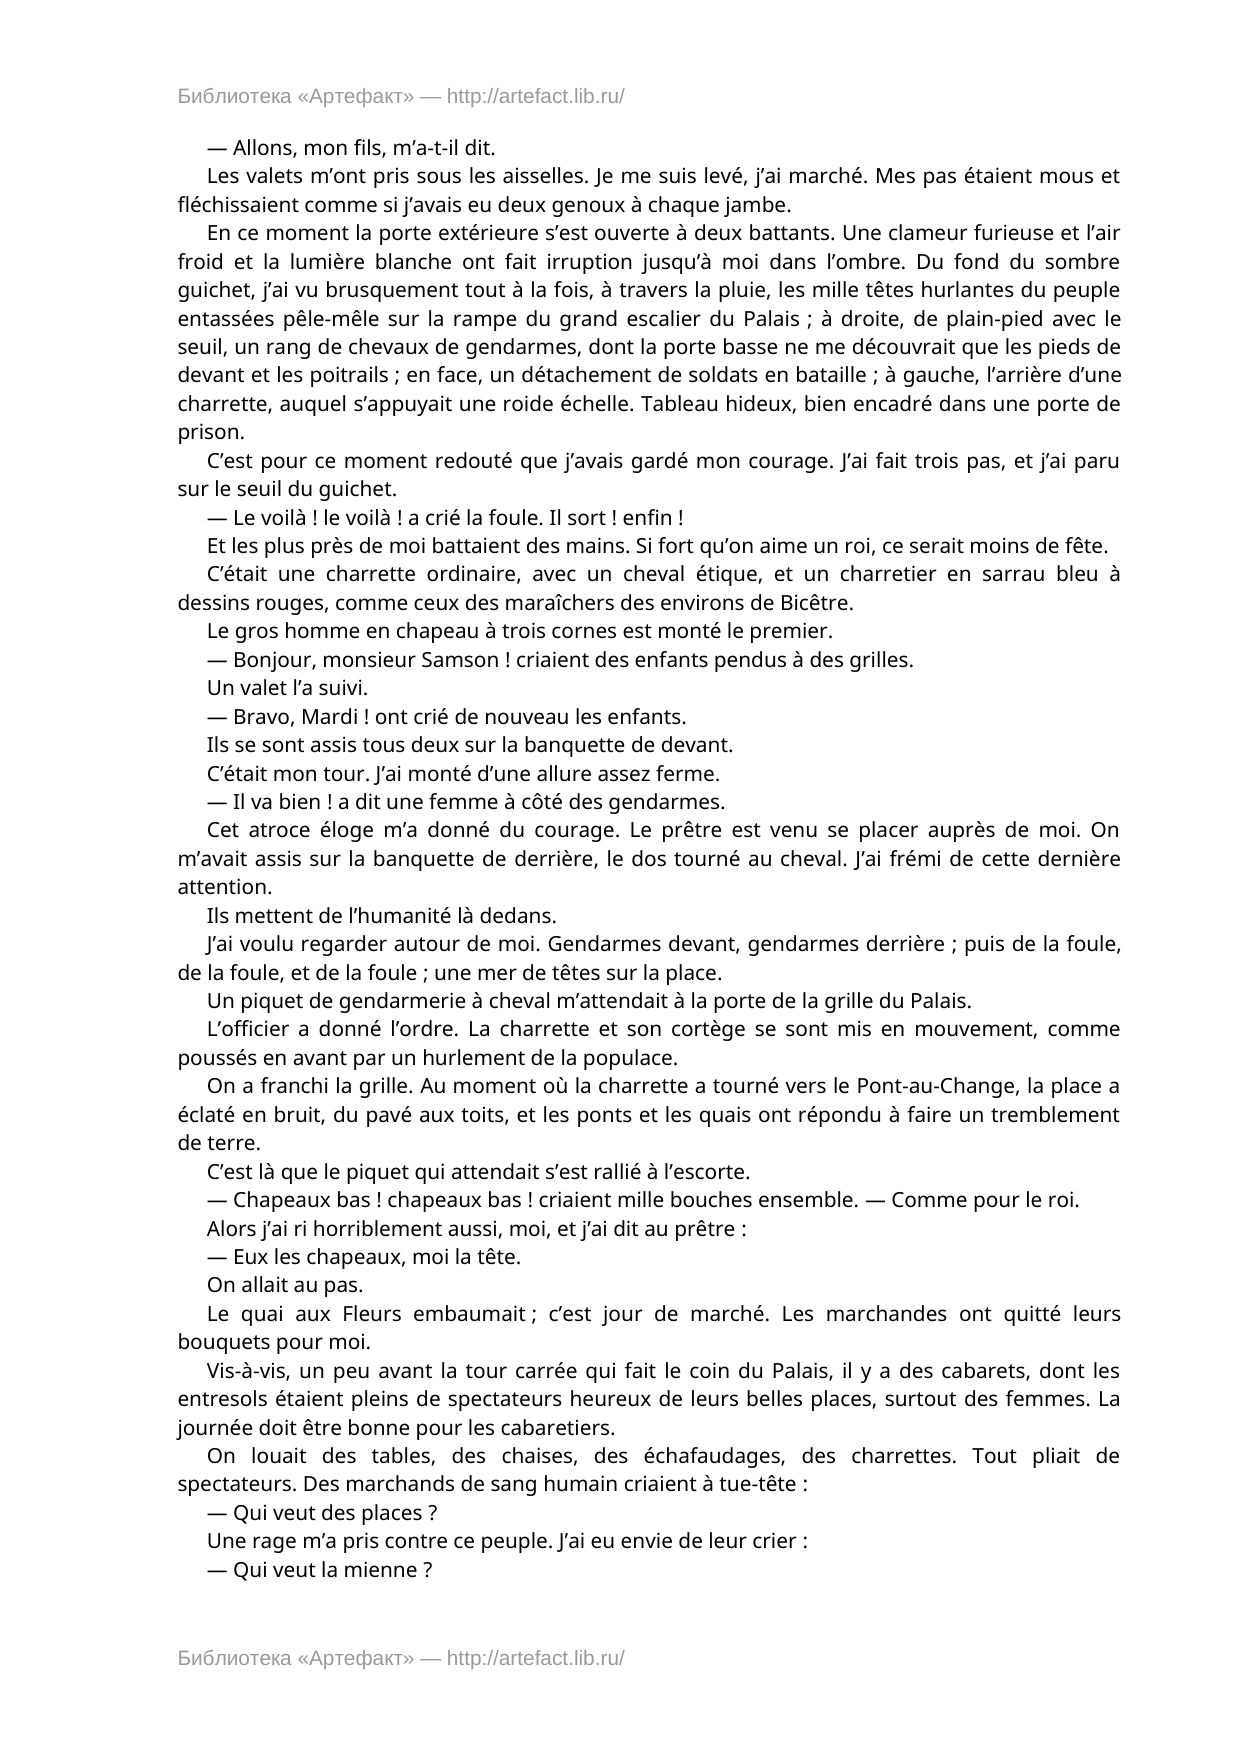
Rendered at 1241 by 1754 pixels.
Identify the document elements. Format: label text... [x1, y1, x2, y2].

text C’était mon tour. J’ai monté d’une allure assez ferme. [177, 759, 1122, 787]
text On louait des tables, des chaises, des échafaudages, des charrettes. Tout pliait de spectateurs. Des marchands de sang humain criaient à tue-tête : [177, 1441, 1122, 1498]
text — Le voilà ! le voilà ! a crié la foule. Il sort ! enfin ! [177, 503, 1122, 531]
text — Bravo, Mardi ! ont crié de nouveau les enfants. [177, 702, 1122, 730]
text Alors j’ai ri horriblement aussi, moi, et j’ai dit au prêtre : [177, 1214, 1122, 1242]
text — Qui veut des places ? [177, 1498, 1122, 1526]
text C’est pour ce moment redouté que j’avais gardé mon courage. J’ai fait trois pas, et j’ai paru sur le seuil du guichet. [177, 446, 1122, 503]
text L’officier a donné l’ordre. La charrette et son cortège se sont mis en mouvement, comme poussés en avant par un hurlement de la populace. [177, 1014, 1122, 1071]
text Vis-à-vis, un peu avant la tour carrée qui fait le coin du Palais, il y a des cabarets, dont les entresols étaient pleins de spectateurs heureux de leurs belles places, surtout des femmes. La journée doit être bonne pour les cabaretiers. [177, 1356, 1122, 1441]
text C’est là que le piquet qui attendait s’est rallié à l’escorte. [177, 1157, 1122, 1185]
text Un valet l’a suivi. [177, 673, 1122, 702]
text — Eux les chapeaux, moi la tête. [177, 1242, 1122, 1271]
text Ils mettent de l’humanité là dedans. [177, 901, 1122, 929]
text — Bonjour, monsieur Samson ! criaient des enfants pendus à des grilles. [177, 645, 1122, 673]
text Ils se sont assis tous deux sur la banquette de devant. [177, 730, 1122, 759]
text C’était une charrette ordinaire, avec un cheval étique, et un charretier en sarrau bleu à dessins rouges, comme ceux des maraîchers des environs de Bicêtre. [177, 559, 1122, 616]
text On allait au pas. [177, 1271, 1122, 1299]
text J’ai voulu regarder autour de moi. Gendarmes devant, gendarmes derrière ; puis de la foule, de la foule, et de la foule ; une mer de têtes sur la place. [177, 929, 1122, 986]
text Les valets m’ont pris sous les aisselles. Je me suis levé, j’ai marché. Mes pas étaient mous et fléchissaient comme si j’avais eu deux genoux à chaque jambe. [177, 161, 1122, 218]
text — Allons, mon fils, m’a-t-il dit. [177, 133, 1122, 161]
text — Il va bien ! a dit une femme à côté des gendarmes. [177, 787, 1122, 816]
text Une rage m’a pris contre ce peuple. J’ai eu envie de leur crier : [177, 1526, 1122, 1555]
text Un piquet de gendarmerie à cheval m’attendait à la porte de la grille du Palais. [177, 986, 1122, 1014]
text — Chapeaux bas ! chapeaux bas ! criaient mille bouches ensemble. — Comme pour le roi. [177, 1185, 1122, 1214]
text Et les plus près de moi battaient des mains. Si fort qu’on aime un roi, ce serait moins de fête. [177, 531, 1122, 559]
text Le quai aux Fleurs embaumait ; c’est jour de marché. Les marchandes ont quitté leurs bouquets pour moi. [177, 1299, 1122, 1356]
text Le gros homme en chapeau à trois cornes est monté le premier. [177, 616, 1122, 645]
text Cet atroce éloge m’a donné du courage. Le prêtre est venu se placer auprès de moi. On m’avait assis sur la banquette de derrière, le dos tourné au cheval. J’ai frémi de cette dernière attention. [177, 816, 1122, 901]
text — Qui veut la mienne ? [177, 1555, 1122, 1583]
text On a franchi la grille. Au moment où la charrette a tourné vers le Pont-au-Change, la place a éclaté en bruit, du pavé aux toits, et les ponts et les quais ont répondu à faire un tremblement de terre. [177, 1071, 1122, 1157]
text En ce moment la porte extérieure s’est ouverte à deux battants. Une clameur furieuse et l’air froid et la lumière blanche ont fait irruption jusqu’à moi dans l’ombre. Du fond du sombre guichet, j’ai vu brusquement tout à la fois, à travers la pluie, les mille têtes hurlantes du peuple entassées pêle-mêle sur la rampe du grand escalier du Palais ; à droite, de plain-pied avec le seuil, un rang de chevaux de gendarmes, dont la porte basse ne me découvrait que les pieds de devant et les poitrails ; en face, un détachement de soldats en bataille ; à gauche, l’arrière d’une charrette, auquel s’appuyait une roide échelle. Tableau hideux, bien encadré dans une porte de prison. [177, 218, 1122, 446]
